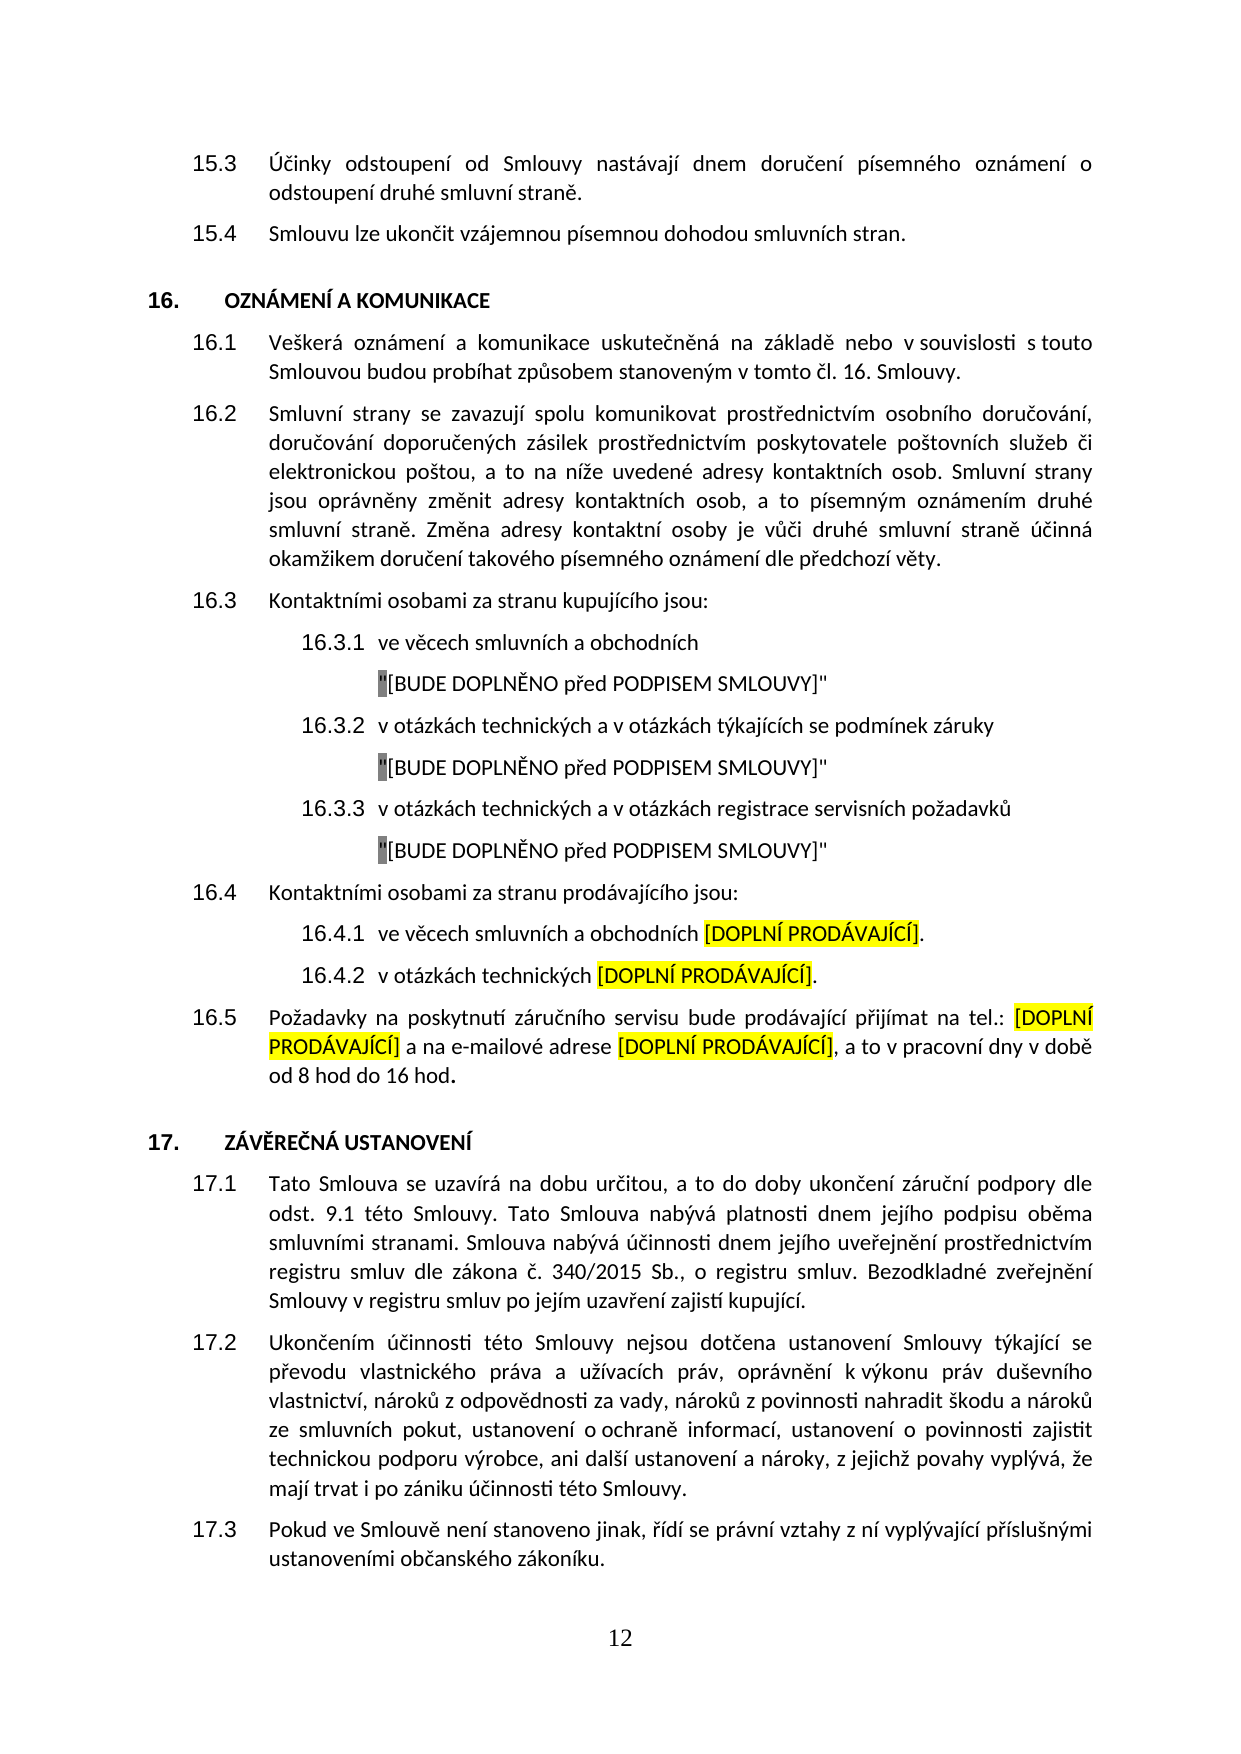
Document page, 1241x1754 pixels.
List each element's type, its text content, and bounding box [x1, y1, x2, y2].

text Smluvní strany se zavazují spolu komunikovat prostřednictvím osobního doručování, doručování doporučených zásilek prostřednictvím poskytovatele poštovních služeb či elektronickou poštou, a to na níže uvedené adresy kontaktních osob. Smluvní strany jsou oprávněny změnit adresy kontaktních osob, a to písemným oznámením druhé smluvní straně. Změna adresy kontaktní osoby je vůči druhé smluvní straně účinná okamžikem doručení takového písemného oznámení dle předchozí věty. [192, 398, 1093, 573]
text Pokud ve Smlouvě není stanoveno jinak, řídí se právní vztahy z ní vyplývající příslušnými ustanoveními občanského zákoníku. [192, 1514, 1093, 1573]
text OZNÁMENÍ A KOMUNIKACE [148, 285, 1093, 314]
text Kontaktními osobami za stranu kupujícího jsou: [192, 585, 1093, 614]
text Požadavky na poskytnutí záručního servisu bude prodávající přijímat na tel.: [DOPLNÍ PRODÁVAJÍCÍ] a na e-mailové adrese [DOPLNÍ PRODÁVAJÍCÍ], a to v pracovní dny v době od 8 hod do 16 hod. [192, 1002, 1093, 1089]
text Ukončením účinnosti této Smlouvy nejsou dotčena ustanovení Smlouvy týkající se převodu vlastnického práva a užívacích práv, oprávnění k výkonu práv duševního vlastnictví, nároků z odpovědnosti za vady, nároků z povinnosti nahradit škodu a nároků ze smluvních pokut, ustanovení o ochraně informací, ustanovení o povinnosti zajistit technickou podporu výrobce, ani další ustanovení a nároky, z jejichž povahy vyplývá, že mají trvat i po zániku účinnosti této Smlouvy. [192, 1327, 1093, 1502]
text Kontaktními osobami za stranu prodávajícího jsou: [192, 877, 1093, 906]
text Účinky odstoupení od Smlouvy nastávají dnem doručení písemného oznámení o odstoupení druhé smluvní straně. [192, 148, 1093, 206]
list v otázkách technických a v otázkách registrace servisních požadavků [301, 793, 1093, 823]
list ve věcech smluvních a obchodních [DOPLNÍ PRODÁVAJÍCÍ]. [301, 918, 1093, 948]
list v otázkách technických [DOPLNÍ PRODÁVAJÍCÍ]. [301, 960, 1093, 989]
text Smlouvu lze ukončit vzájemnou písemnou dohodou smluvních stran. [192, 218, 1093, 248]
list ve věcech smluvních a obchodních [301, 627, 1093, 656]
text Veškerá oznámení a komunikace uskutečněná na základě nebo v souvislosti s touto Smlouvou budou probíhat způsobem stanoveným v tomto čl. 16. Smlouvy. [192, 327, 1093, 385]
list v otázkách technických a v otázkách týkajících se podmínek záruky [301, 710, 1093, 739]
text ZÁVĚREČNÁ USTANOVENÍ [148, 1127, 1093, 1156]
text Tato Smlouva se uzavírá na dobu určitou, a to do doby ukončení záruční podpory dle odst. 9.1 této Smlouvy. Tato Smlouva nabývá platnosti dnem jejího podpisu oběma smluvními stranami. Smlouva nabývá účinnosti dnem jejího uveřejnění prostřednictvím registru smluv dle zákona č. 340/2015 Sb., o registru smluv. Bezodkladné zveřejnění Smlouvy v registru smluv po jejím uzavření zajistí kupující. [192, 1168, 1093, 1314]
